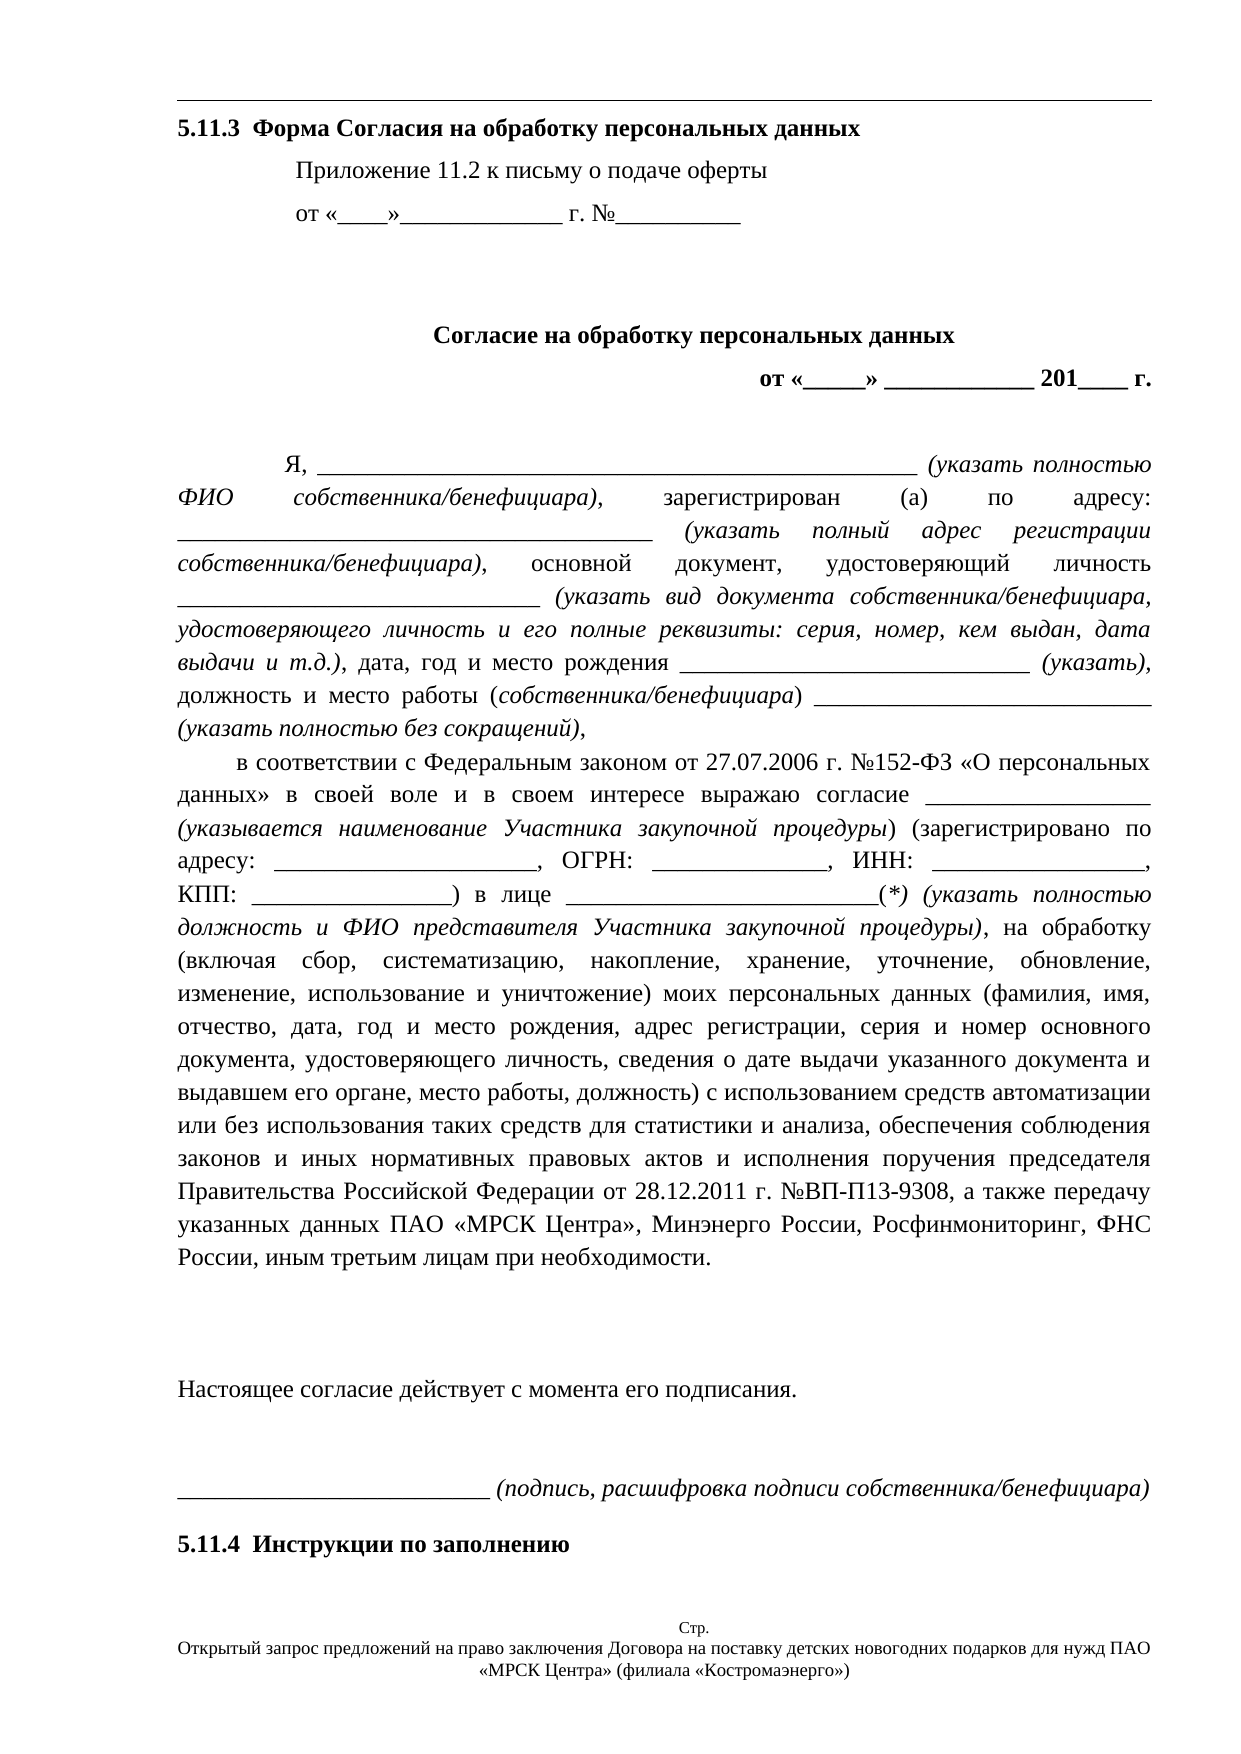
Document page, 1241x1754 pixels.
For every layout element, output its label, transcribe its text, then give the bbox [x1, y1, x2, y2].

text _________________________ (подпись, расшифровка подписи собственника/бенефициара) [177, 1473, 1152, 1502]
text Приложение 11.2 к письму о подаче оферты от «____»_____________ г. №__________ [295, 155, 1152, 227]
text в соответствии с Федеральным законом от 27.07.2006 г. №152-ФЗ «О персональных данных» в своей воле и в своем интересе выражаю согласие __________________ (указывается наименование Участника закупочной процедуры) (зарегистрировано по адресу: _____________________, ОГРН: ______________, ИНН: _________________, КПП: ________________) в лице _________________________(*) (указать полностью должность и ФИО представителя Участника закупочной процедуры), на обработку (включая сбор, систематизацию, накопление, хранение, уточнение, обновление, изменение, использование и уничтожение) моих персональных данных (фамилия, имя, отчество, дата, год и место рождения, адрес регистрации, серия и номер основного документа, удостоверяющего личность, сведения о дате выдачи указанного документа и выдавшем его органе, место работы, должность) с использованием средств автоматизации или без использования таких средств для статистики и анализа, обеспечения соблюдения законов и иных нормативных правовых актов и исполнения поручения председателя Правительства Российской Федерации от 28.12.2011 г. №ВП-П13-9308, а также передачу указанных данных ПАО «МРСК Центра», Минэнерго России, Росфинмониторинг, ФНС России, иным третьим лицам при необходимости. [177, 747, 1152, 1271]
text Согласие на обработку персональных данных [177, 320, 1152, 349]
subtitle Форма Согласия на обработку персональных данных [177, 113, 1152, 142]
text Настоящее согласие действует с момента его подписания. [177, 1374, 1152, 1403]
text Я, ________________________________________________ (указать полностью ФИО собственника/бенефициара), зарегистрирован (а) по адресу: ______________________________________ (указать полный адрес регистрации собственника/бенефициара), основной документ, удостоверяющий личность _____________________________ (указать вид документа собственника/бенефициара, удостоверяющего личность и его полные реквизиты: серия, номер, кем выдан, дата выдачи и т.д.), дата, год и место рождения ____________________________ (указать), должность и место работы (собственника/бенефициара) ___________________________ (указать полностью без сокращений), [177, 449, 1152, 742]
text от «_____» ____________ 201____ г. [177, 363, 1152, 392]
subtitle Инструкции по заполнению [177, 1529, 1152, 1557]
